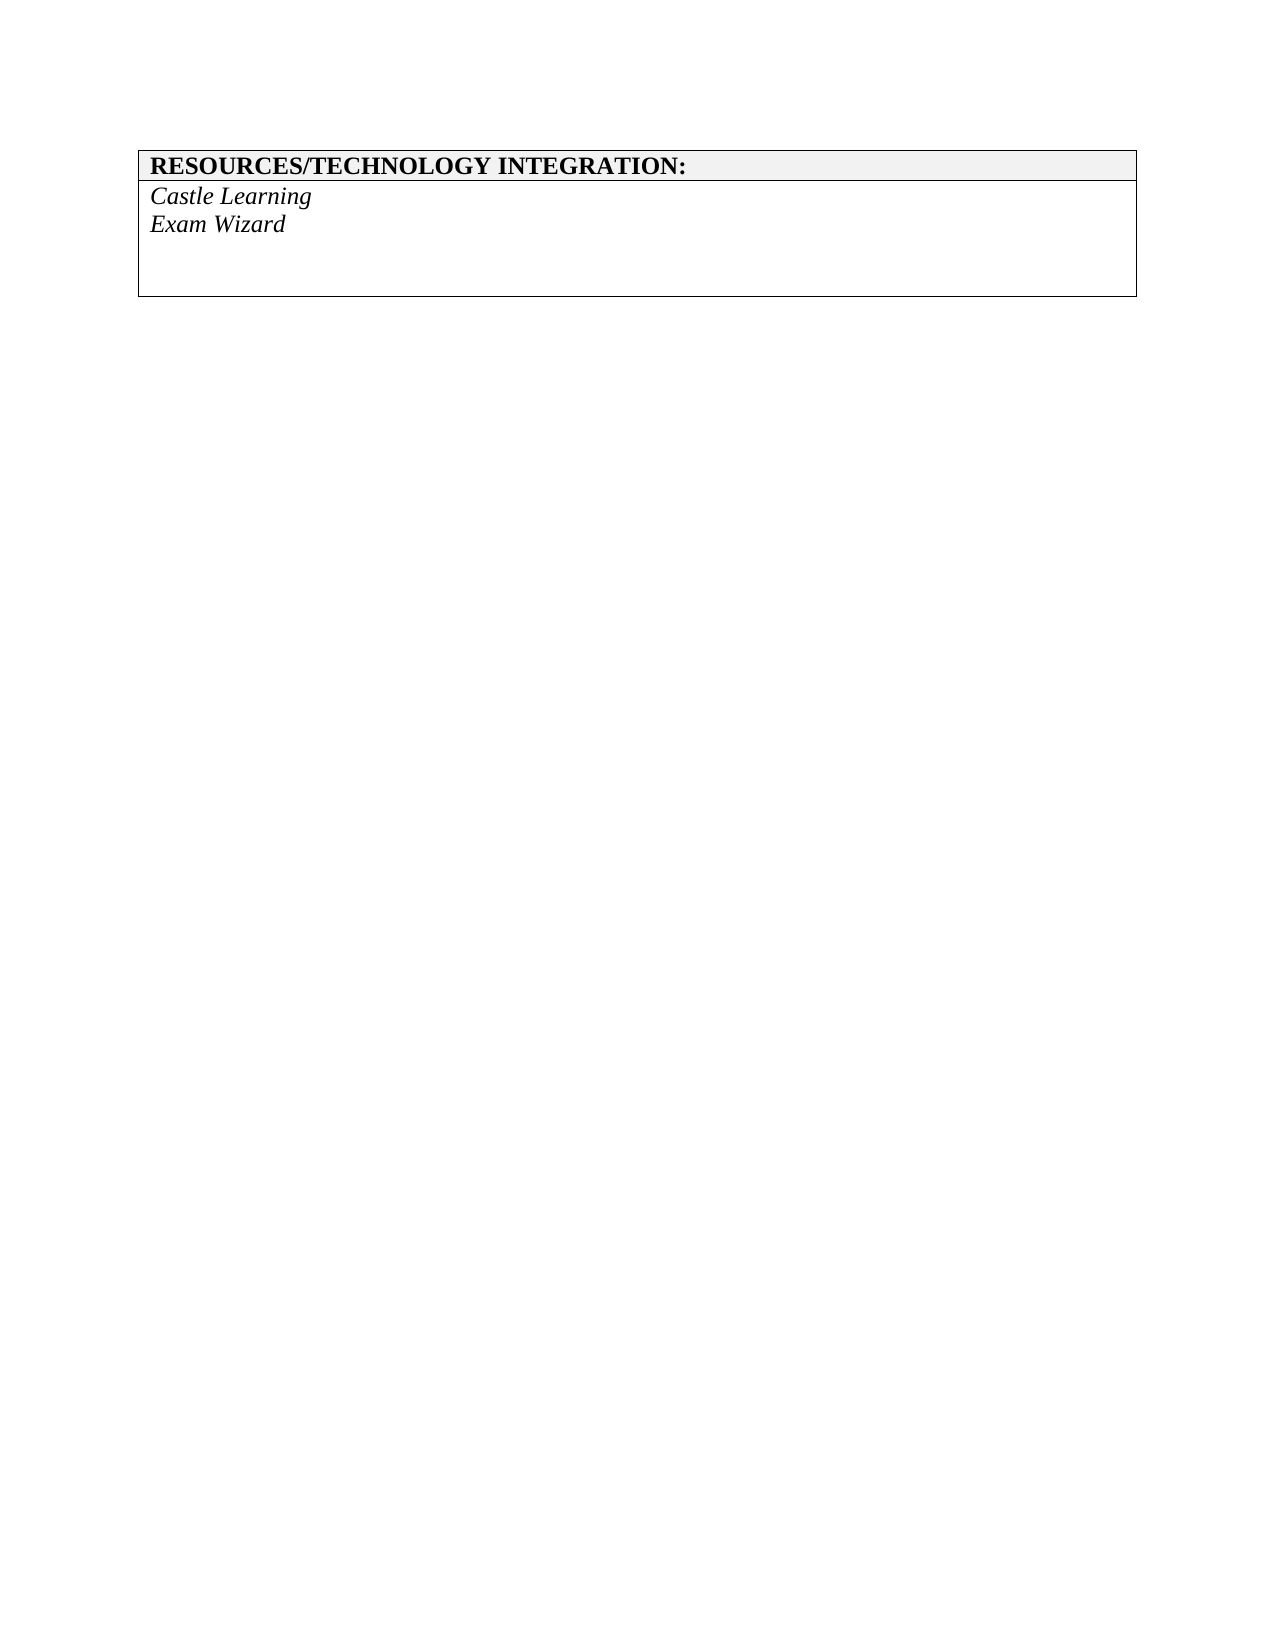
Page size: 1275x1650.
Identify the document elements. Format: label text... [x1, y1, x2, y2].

table_cell Castle Learning Exam Wizard [139, 181, 1136, 296]
table_cell RESOURCES/TECHNOLOGY INTEGRATION: [139, 151, 1136, 180]
